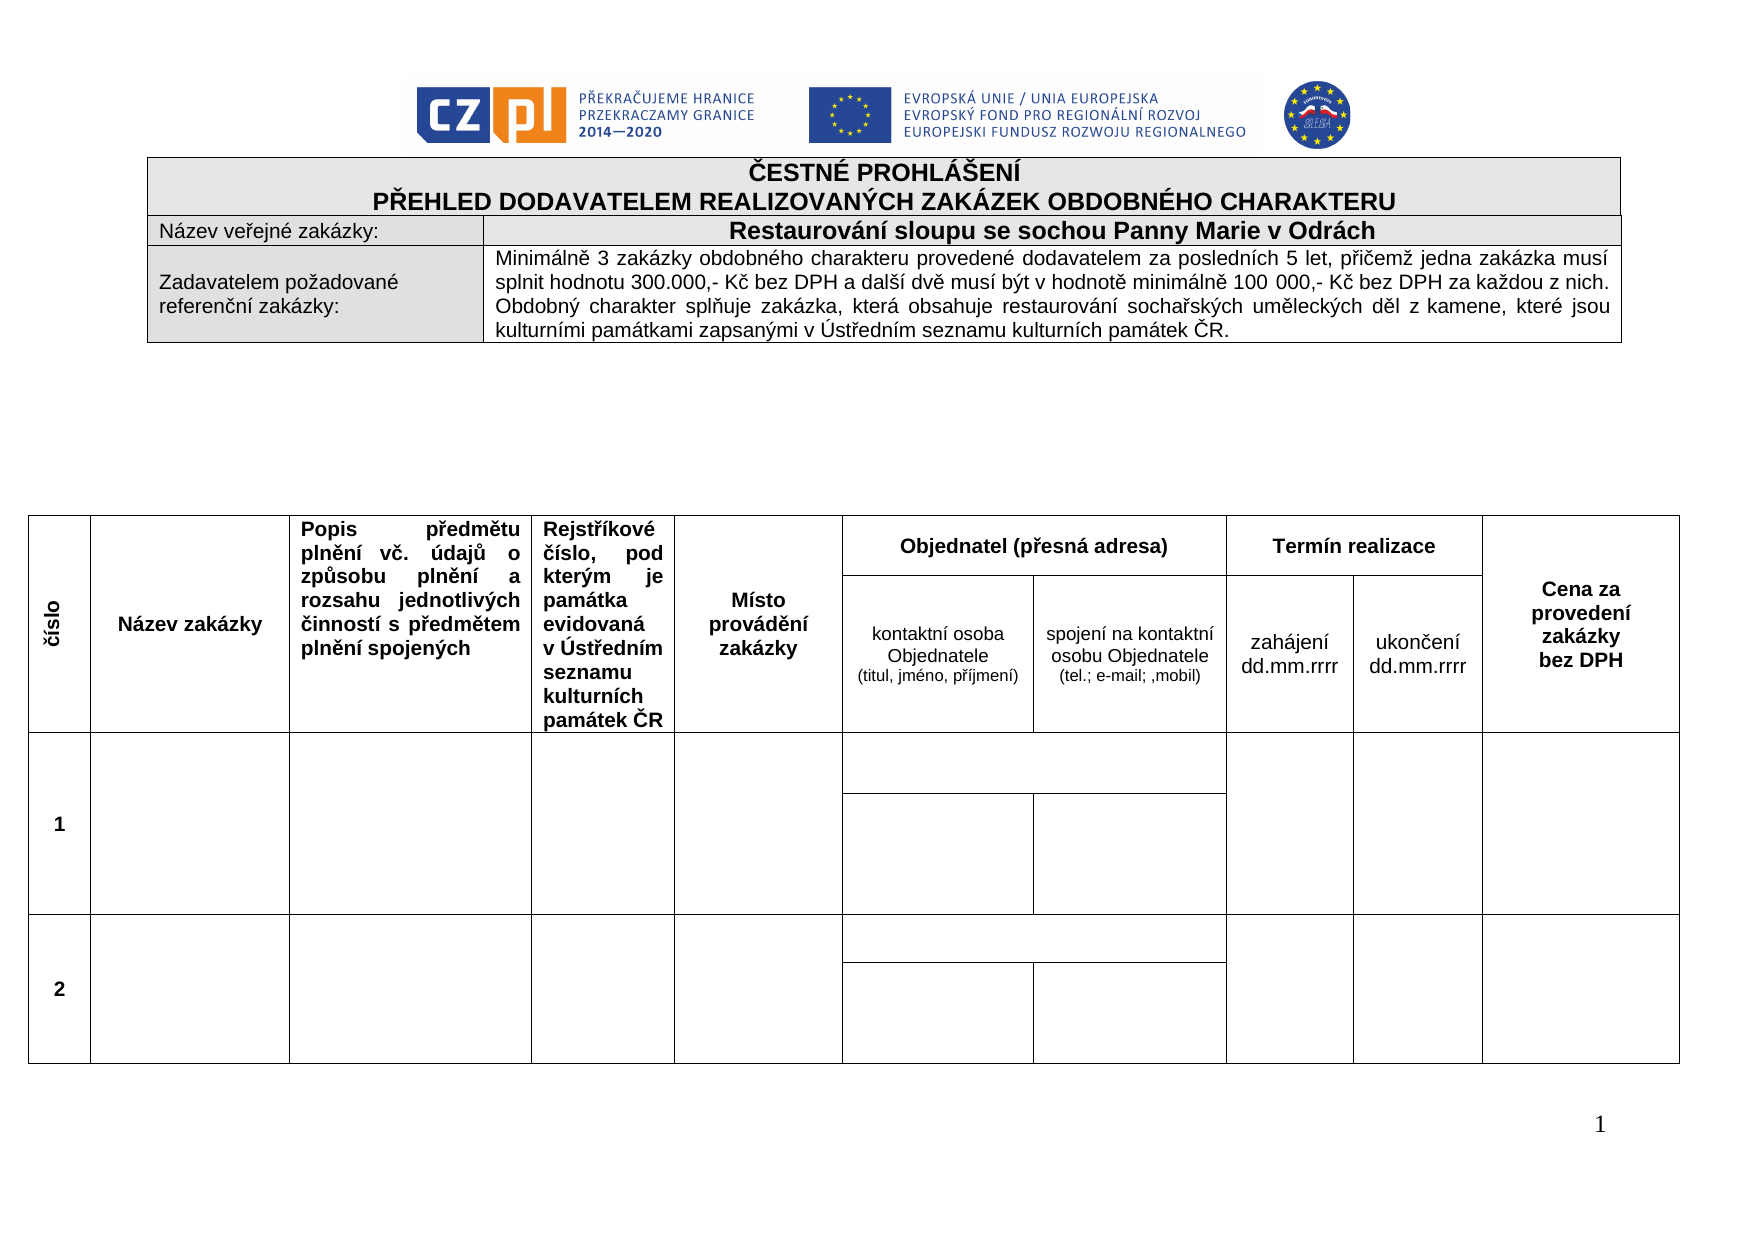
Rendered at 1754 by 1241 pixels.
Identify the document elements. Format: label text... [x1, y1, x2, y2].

table_cell Restaurování sloupu se sochou Panny Marie v Odrách [484, 216, 1621, 245]
table_cell 2 [29, 915, 90, 1063]
table_cell Zadavatelem požadované referenční zakázky: [148, 246, 483, 342]
table_header Cena za provedení zakázky bez DPH [1483, 516, 1679, 732]
table_header Objednatel (přesná adresa) [843, 516, 1226, 575]
table_header ČESTNÉ PROHLÁŠENÍ PŘEHLED DODAVATELEM realizovaných zakázek OBDOBNÉHO charakteru [148, 158, 1620, 215]
table_header Popis předmětu plnění vč. údajů o způsobu plnění a rozsahu jednotlivých činností s předmětem plnění spojených [290, 516, 531, 732]
table_cell zahájení dd.mm.rrrr [1227, 576, 1353, 732]
table_header číslo [29, 516, 90, 732]
table_cell [675, 915, 842, 1063]
table_cell kontaktní osoba Objednatele (titul, jméno, příjmení) [843, 576, 1033, 732]
table_header Místo provádění zakázky [675, 516, 842, 732]
table_cell [290, 915, 531, 1063]
table_header Rejstříkové číslo, pod kterým je památka evidovaná v Ústředním seznamu kulturních památek ČR [532, 516, 674, 732]
picture [403, 73, 1351, 157]
table_cell [290, 733, 531, 914]
table_cell 1 [29, 733, 90, 914]
table_cell [675, 733, 842, 914]
table_cell [1483, 733, 1679, 914]
table_header Název zakázky [91, 516, 289, 732]
table_cell Minimálně 3 zakázky obdobného charakteru provedené dodavatelem za posledních 5 let, přičemž jedna zakázka musí splnit hodnotu 300.000,- Kč bez DPH a další dvě musí být v hodnotě minimálně 100 000,- Kč bez DPH za každou z nich. Obdobný charakter splňuje zakázka, která obsahuje restaurování sochařských uměleckých děl z kamene, které jsou kulturními památkami zapsanými v Ústředním seznamu kulturních památek ČR. [484, 246, 1621, 342]
table_cell [91, 915, 289, 1063]
table_cell [91, 733, 289, 914]
table_cell [1354, 733, 1482, 914]
table_cell [843, 915, 1226, 962]
table_cell [1354, 915, 1482, 1063]
table_cell [843, 963, 1033, 1063]
table_cell Název veřejné zakázky: [148, 216, 483, 245]
table_cell [1483, 915, 1679, 1063]
table_cell [1227, 915, 1353, 1063]
table_cell ukončení dd.mm.rrrr [1354, 576, 1482, 732]
table_cell [532, 915, 674, 1063]
table_cell [1227, 733, 1353, 914]
table_cell [1034, 963, 1226, 1063]
table_cell [532, 733, 674, 914]
table_cell spojení na kontaktní osobu Objednatele (tel.; e-mail; ,mobil) [1034, 576, 1226, 732]
table_cell [843, 733, 1226, 793]
table_header Termín realizace [1227, 516, 1482, 575]
table_cell [1034, 794, 1226, 914]
table_cell [843, 794, 1033, 914]
